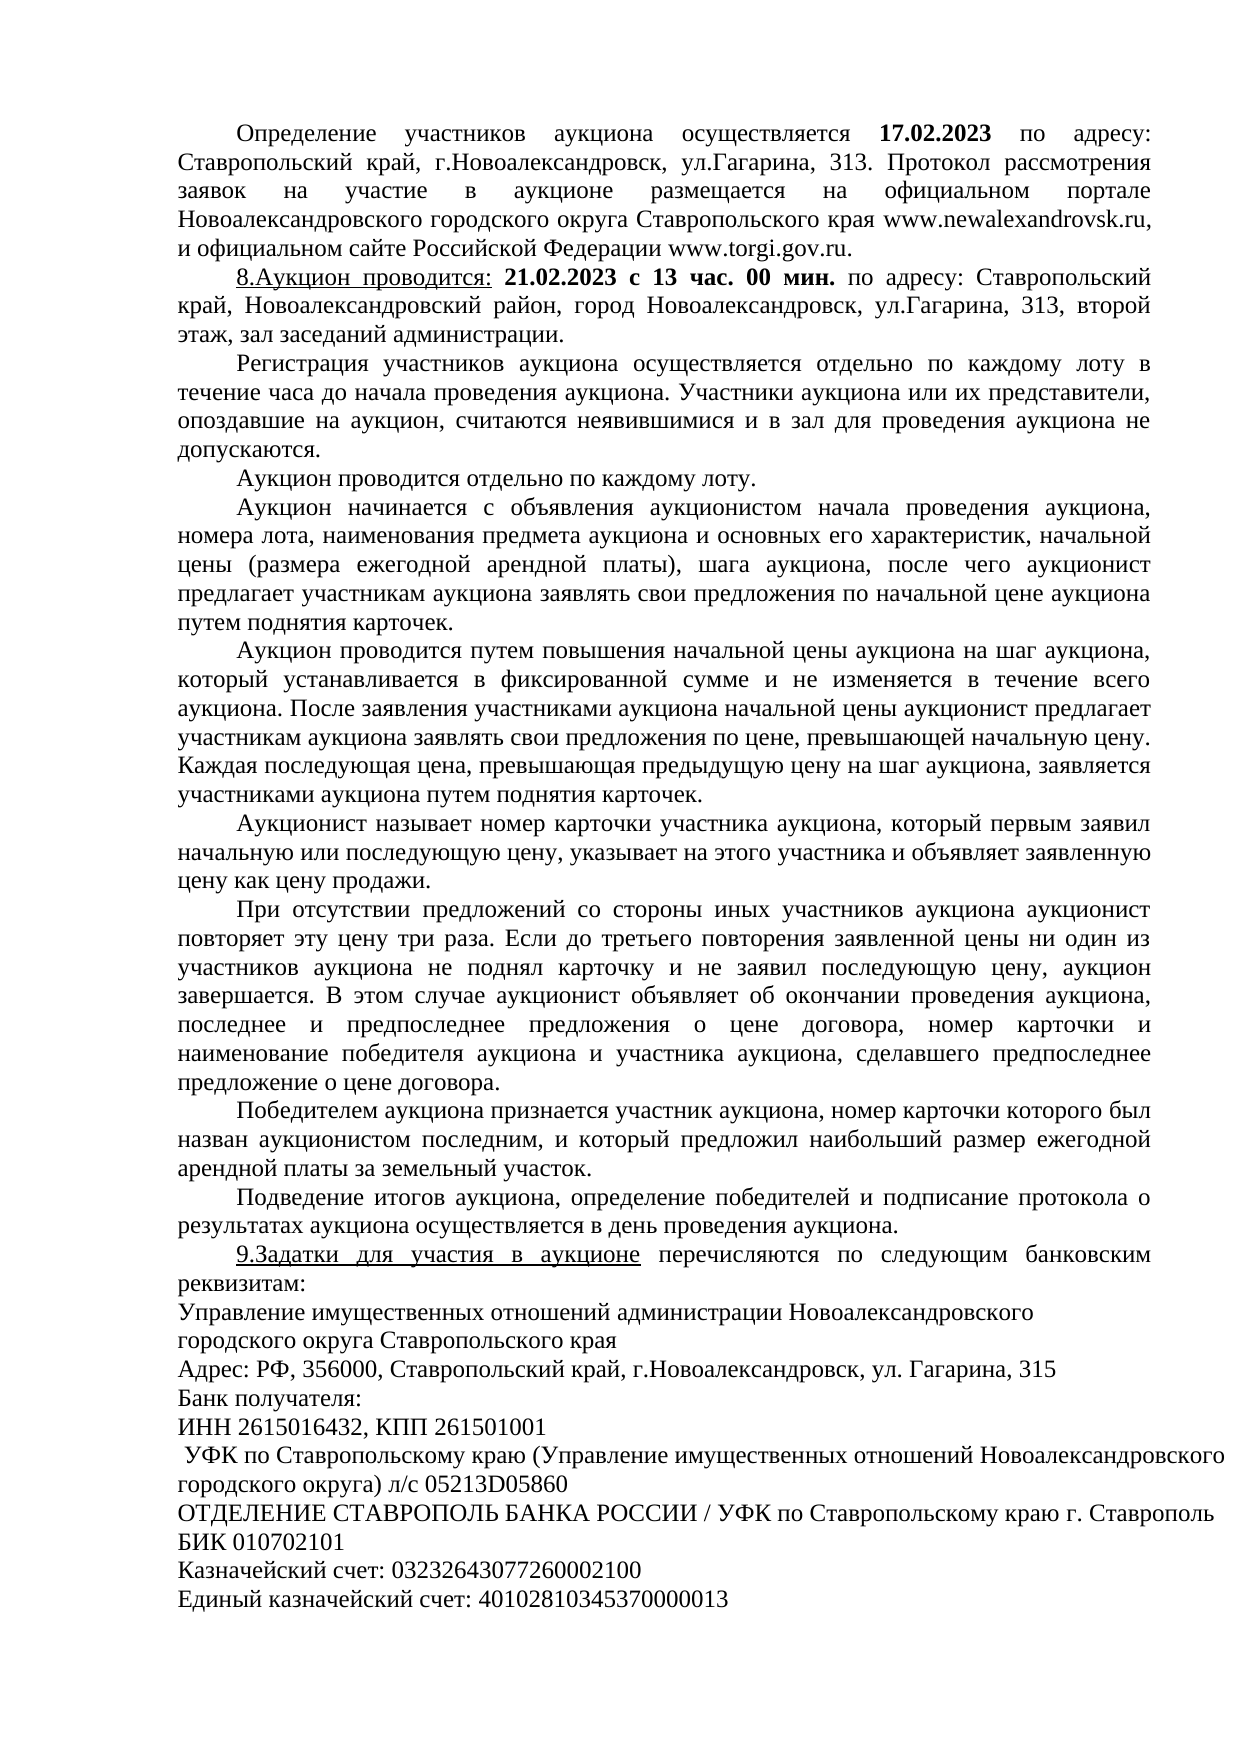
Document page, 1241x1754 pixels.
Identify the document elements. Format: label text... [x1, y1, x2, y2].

text Аукцион проводится путем повышения начальной цены аукциона на шаг аукциона, который устанавливается в фиксированной сумме и не изменяется в течение всего аукциона. После заявления участниками аукциона начальной цены аукционист предлагает участникам аукциона заявлять свои предложения по цене, превышающей начальную цену. Каждая последующая цена, превышающая предыдущую цену на шаг аукциона, заявляется участниками аукциона путем поднятия карточек. [177, 636, 1152, 808]
text 8.Аукцион проводится: 21.02.2023 с 13 час. 00 мин. по адресу: Ставропольский край, Новоалександровский район, город Новоалександровск, ул.Гагарина, 313, второй этаж, зал заседаний администрации. [177, 262, 1152, 348]
text Регистрация участников аукциона осуществляется отдельно по каждому лоту в течение часа до начала проведения аукциона. Участники аукциона или их представители, опоздавшие на аукцион, считаются неявившимися и в зал для проведения аукциона не допускаются. [177, 348, 1152, 463]
text БИК 010702101 [177, 1527, 1226, 1556]
text Подведение итогов аукциона, определение победителей и подписание протокола о результатах аукциона осуществляется в день проведения аукциона. [177, 1182, 1152, 1239]
text Адрес: РФ, 356000, Ставропольский край, г.Новоалександровск, ул. Гагарина, 315 [177, 1354, 1226, 1383]
text Единый казначейский счет: 40102810345370000013 [177, 1584, 1226, 1613]
text Аукционист называет номер карточки участника аукциона, который первым заявил начальную или последующую цену, указывает на этого участника и объявляет заявленную цену как цену продажи. [177, 808, 1152, 894]
text Аукцион начинается с объявления аукционистом начала проведения аукциона, номера лота, наименования предмета аукциона и основных его характеристик, начальной цены (размера ежегодной арендной платы), шага аукциона, после чего аукционист предлагает участникам аукциона заявлять свои предложения по начальной цене аукциона путем поднятия карточек. [177, 492, 1152, 636]
text Управление имущественных отношений администрации Новоалександровского городского округа Ставропольского края [177, 1297, 1152, 1354]
text Банк получателя: [177, 1383, 1226, 1412]
text При отсутствии предложений со стороны иных участников аукциона аукционист повторяет эту цену три раза. Если до третьего повторения заявленной цены ни один из участников аукциона не поднял карточку и не заявил последующую цену, аукцион завершается. В этом случае аукционист объявляет об окончании проведения аукциона, последнее и предпоследнее предложения о цене договора, номер карточки и наименование победителя аукциона и участника аукциона, сделавшего предпоследнее предложение о цене договора. [177, 894, 1152, 1096]
text ИНН 2615016432, КПП 261501001 [177, 1412, 1226, 1441]
text УФК по Ставропольскому краю (Управление имущественных отношений Новоалександровского городского округа) л/с 05213D05860 [177, 1441, 1226, 1498]
text Казначейский счет: 03232643077260002100 [177, 1556, 1226, 1584]
text ОТДЕЛЕНИЕ СТАВРОПОЛЬ БАНКА РОССИИ / УФК по Ставропольскому краю г. Ставрополь [177, 1498, 1226, 1527]
text Определение участников аукциона осуществляется 17.02.2023 по адресу: Ставропольский край, г.Новоалександровск, ул.Гагарина, 313. Протокол рассмотрения заявок на участие в аукционе размещается на официальном портале Новоалександровского городского округа Ставропольского края www.newalexandrovsk.ru, и официальном сайте Российской Федерации www.torgi.gov.ru. [177, 118, 1152, 262]
text 9.Задатки для участия в аукционе перечисляются по следующим банковским реквизитам: [177, 1239, 1152, 1297]
text Аукцион проводится отдельно по каждому лоту. [177, 463, 1152, 492]
text Победителем аукциона признается участник аукциона, номер карточки которого был назван аукционистом последним, и который предложил наибольший размер ежегодной арендной платы за земельный участок. [177, 1096, 1152, 1182]
